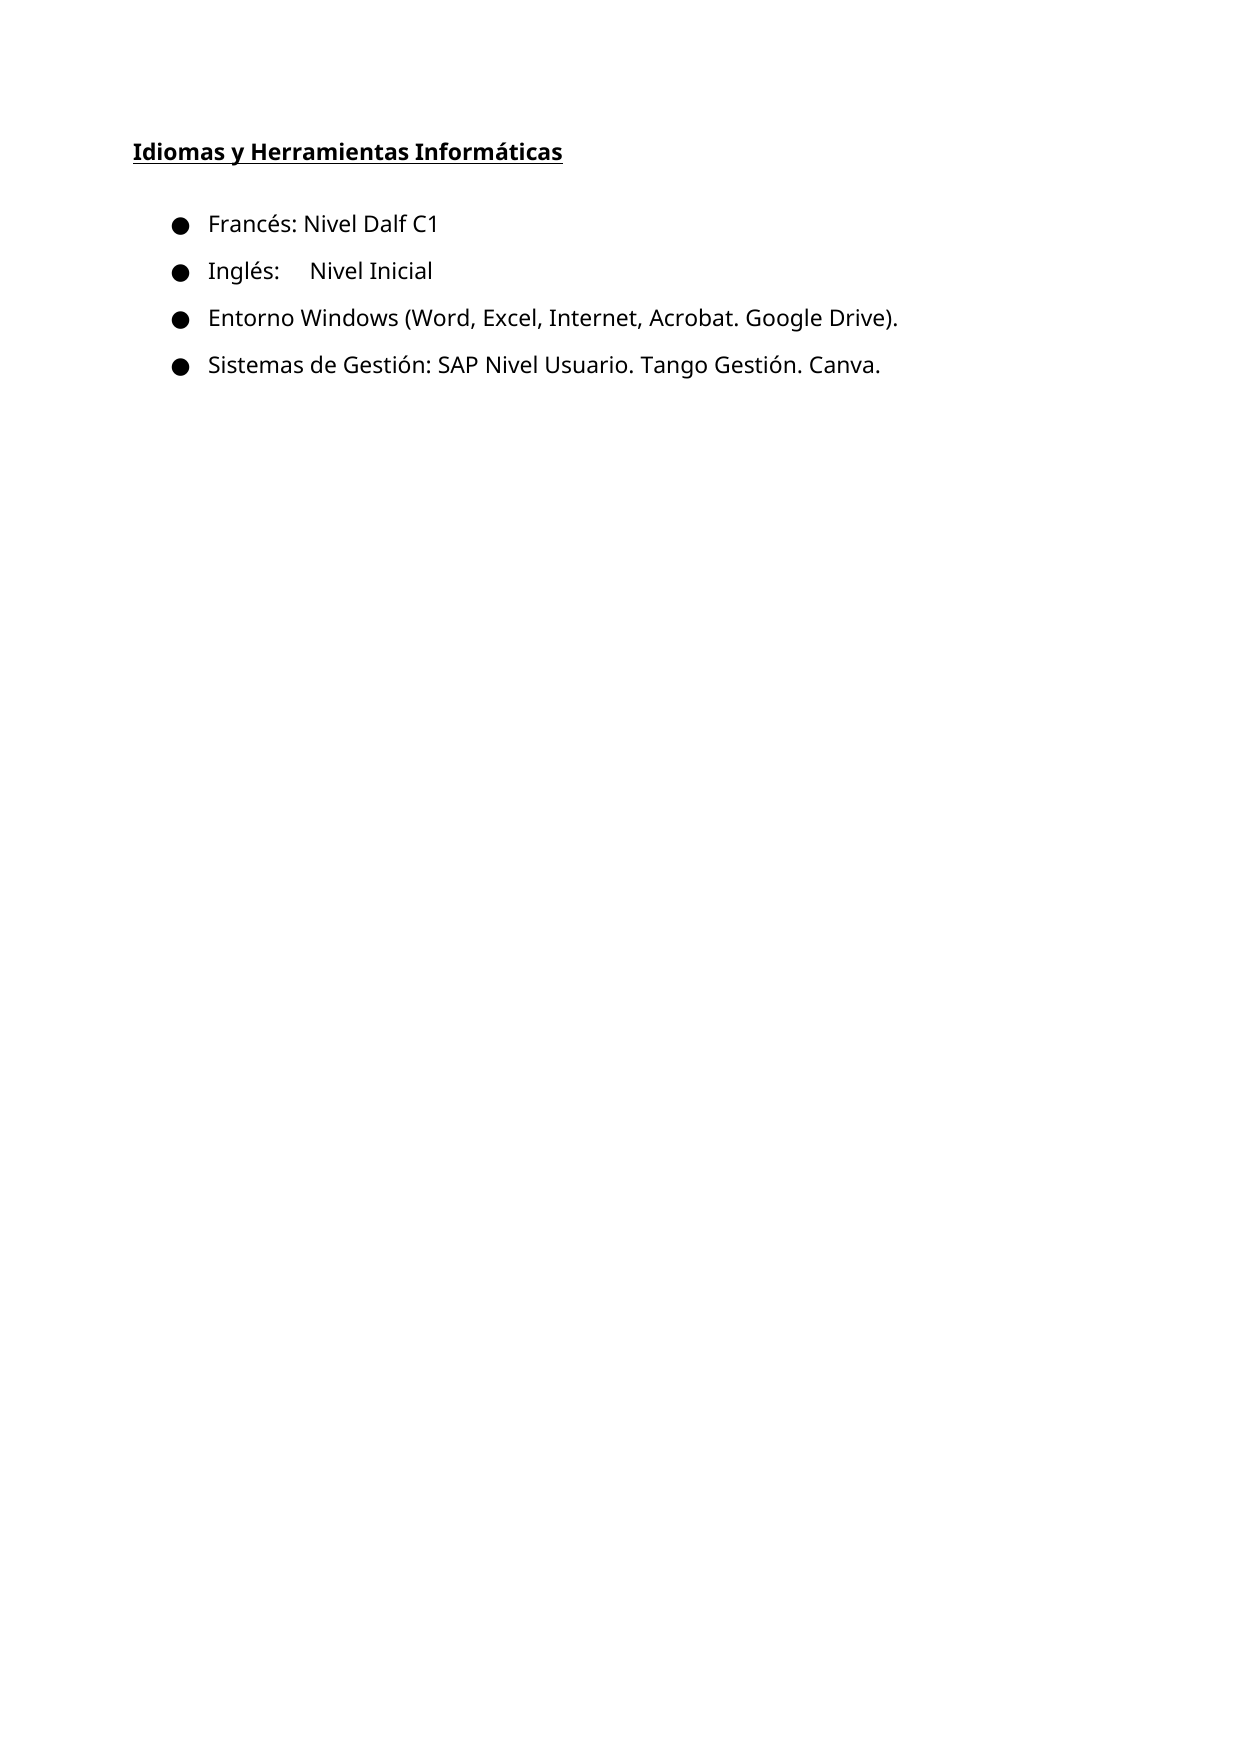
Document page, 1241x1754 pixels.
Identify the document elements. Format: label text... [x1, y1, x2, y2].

list Entorno Windows (Word, Excel, Internet, Acrobat. Google Drive). [170, 293, 1122, 340]
list Sistemas de Gestión: SAP Nivel Usuario. Tango Gestión. Canva. [170, 340, 1122, 387]
text Idiomas y Herramientas Informáticas [133, 136, 1122, 168]
list Inglés: Nivel Inicial [170, 246, 1122, 293]
list Francés: Nivel Dalf C1 [170, 199, 1122, 246]
